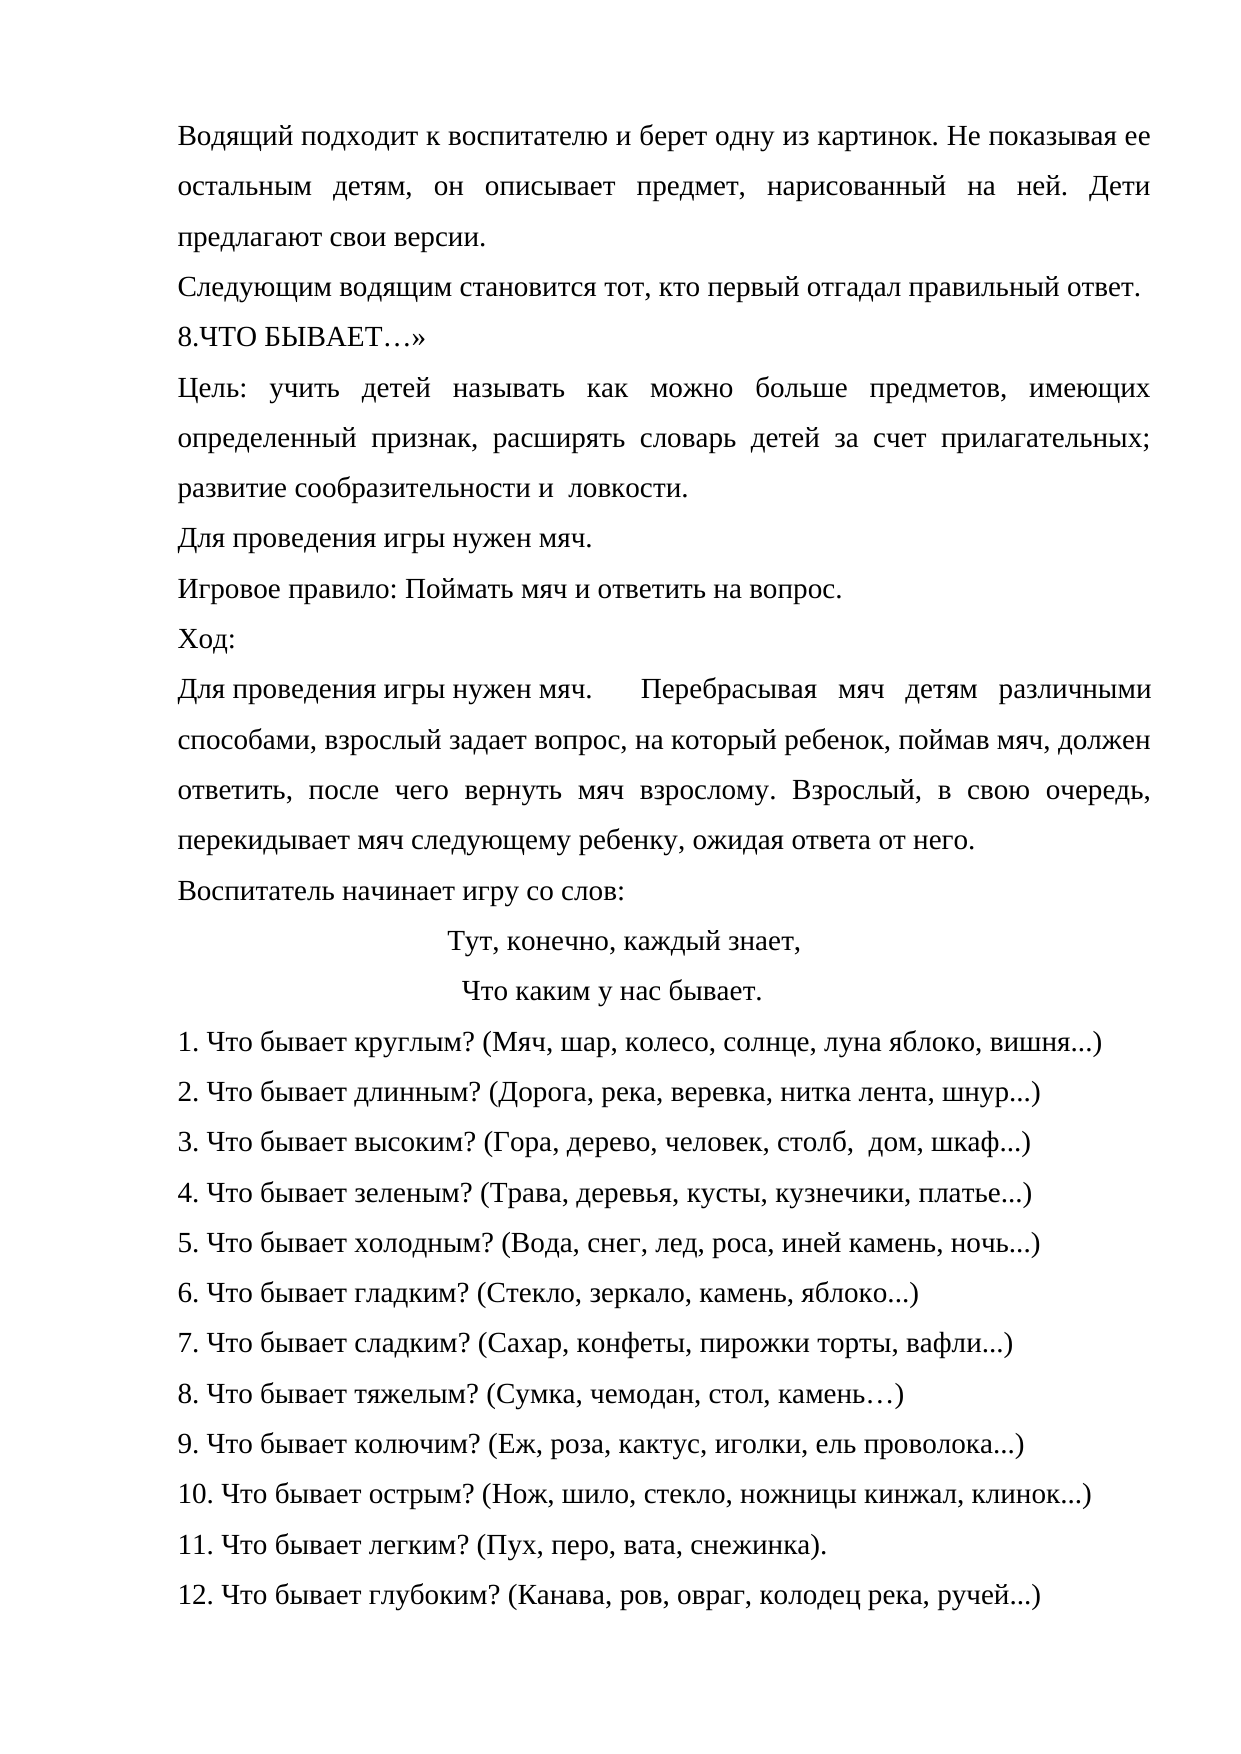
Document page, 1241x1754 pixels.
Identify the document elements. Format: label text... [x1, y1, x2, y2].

text Тут, конечно, каждый знает, [177, 923, 1152, 957]
text 2. Что бывает длинным? (Дорога, река, веревка, нитка лента, шнур...) [177, 1074, 1152, 1108]
text Водящий подходит к воспитателю и берет одну из картинок. Не показывая ее остальным детям, он описывает предмет, нарисованный на ней. Дети предлагают свои версии. [177, 118, 1152, 252]
text 9. Что бывает колючим? (Еж, роза, кактус, иголки, ель проволока...) [177, 1426, 1152, 1460]
text Что каким у нас бывает. [177, 973, 1152, 1007]
text 5. Что бывает холодным? (Вода, снег, лед, роса, иней камень, ночь...) [177, 1225, 1152, 1258]
text 7. Что бывает сладким? (Сахар, конфеты, пирожки торты, вафли...) [177, 1326, 1152, 1359]
text 3. Что бывает высоким? (Гора, дерево, человек, столб, дом, шкаф...) [177, 1124, 1152, 1158]
text 8.ЧТО БЫВАЕТ…» [177, 319, 1152, 353]
text 8. Что бывает тяжелым? (Сумка, чемодан, стол, камень…) [177, 1376, 1152, 1409]
text Ход: [177, 621, 1152, 655]
text Цель: учить детей называть как можно больше предметов, имеющих определенный признак, расширять словарь детей за счет прилагательных; развитие сообразительности и ловкости. [177, 370, 1152, 504]
text Для проведения игры нужен мяч. Перебрасывая мяч детям различными способами, взрослый задает вопрос, на который ребенок, поймав мяч, должен ответить, после чего вернуть мяч взрослому. Взрослый, в свою очередь, перекидывает мяч следующему ребенку, ожидая ответа от него. [177, 672, 1152, 856]
text 4. Что бывает зеленым? (Трава, деревья, кусты, кузнечики, платье...) [177, 1175, 1152, 1208]
text Игровое правило: Поймать мяч и ответить на вопрос. [177, 571, 1152, 604]
text 1. Что бывает круглым? (Мяч, шар, колесо, солнце, луна яблоко, вишня...) [177, 1024, 1152, 1057]
text Следующим водящим становится тот, кто первый отгадал правильный ответ. [177, 269, 1152, 303]
text 11. Что бывает легким? (Пух, перо, вата, снежинка). [177, 1527, 1152, 1560]
text 12. Что бывает глубоким? (Канава, ров, овраг, колодец река, ручей...) [177, 1577, 1152, 1611]
text Воспитатель начинает игру со слов: [177, 873, 1152, 906]
text Для проведения игры нужен мяч. [177, 521, 1152, 554]
text 6. Что бывает гладким? (Стекло, зеркало, камень, яблоко...) [177, 1275, 1152, 1309]
text 10. Что бывает острым? (Нож, шило, стекло, ножницы кинжал, клинок...) [177, 1477, 1152, 1510]
